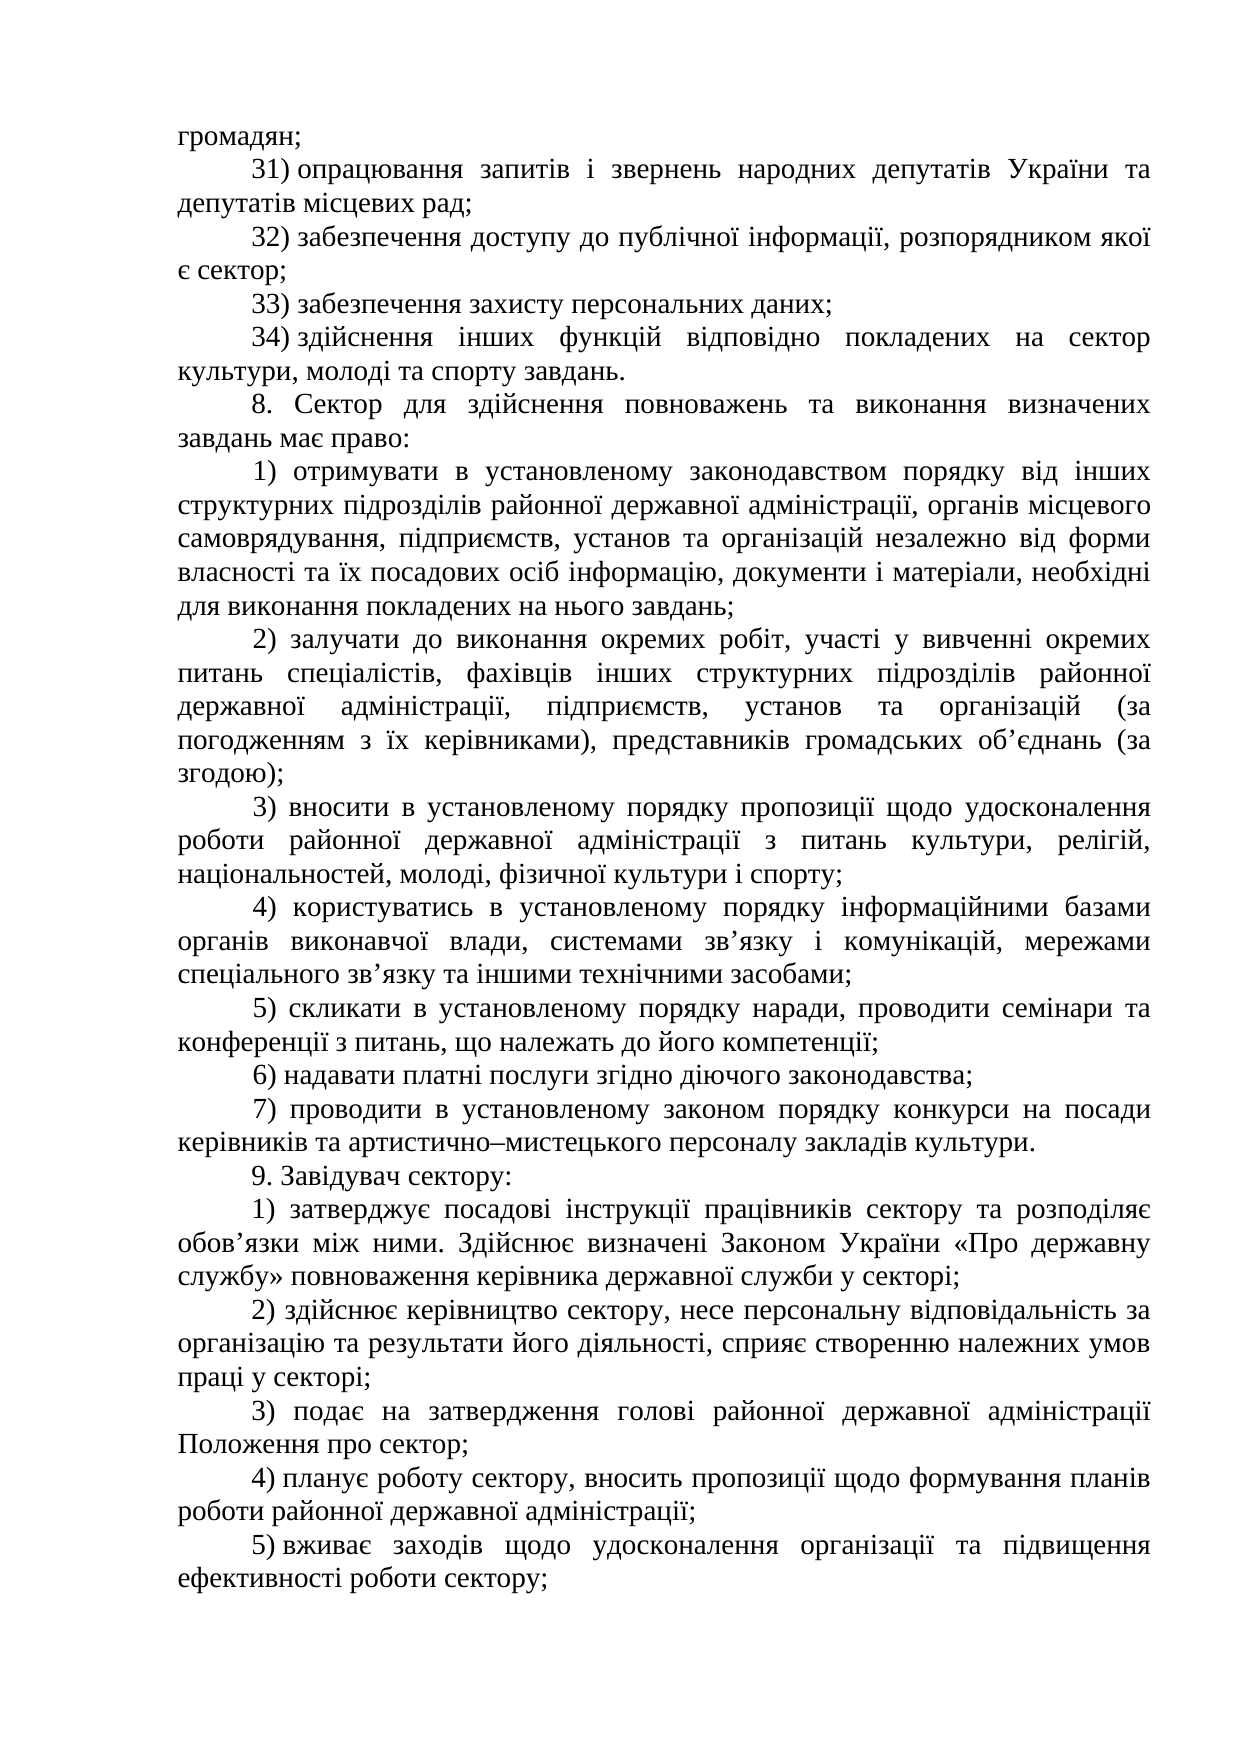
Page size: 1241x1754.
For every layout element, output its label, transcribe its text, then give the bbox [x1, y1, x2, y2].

text 2) здійснює керівництво сектору, несе персональну відповідальність за організацію та результати його діяльності, сприяє створенню належних умов праці у секторі; [177, 1292, 1152, 1393]
text 3) вносити в установленому порядку пропозиції щодо удосконалення роботи районної державної адміністрації з питань культури, релігій, національностей, молоді, фізичної культури і спорту; [177, 789, 1152, 889]
text 32) забезпечення доступу до публічної інформації, розпорядником якої є сектор; [177, 219, 1152, 286]
text 3) подає на затвердження голові районної державної адміністрації Положення про сектор; [177, 1393, 1152, 1460]
text 4) планує роботу сектору, вносить пропозиції щодо формування планів роботи районної державної адміністрації; [177, 1460, 1152, 1527]
text 5) вживає заходів щодо удосконалення організації та підвищення ефективності роботи сектору; [177, 1527, 1152, 1594]
text 33) забезпечення захисту персональних даних; [177, 286, 1152, 319]
text 4) користуватись в установленому порядку інформаційними базами органів виконавчої влади, системами зв’язку і комунікацій, мережами спеціального зв’язку та іншими технічними засобами; [177, 889, 1152, 990]
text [177, 118, 1152, 152]
text 31) опрацювання запитів і звернень народних депутатів України та депутатів місцевих рад; [177, 152, 1152, 219]
text 1) затверджує посадові інструкції працівників сектору та розподіляє обов’язки між ними. Здійснює визначені Законом України «Про державну службу» повноваження керівника державної служби у секторі; [177, 1191, 1152, 1292]
text 9. Завідувач сектору: [177, 1158, 1152, 1191]
text 8. Сектор для здійснення повноважень та виконання визначених завдань має право: [177, 386, 1152, 453]
text 34) здійснення інших функцій відповідно покладених на сектор культури, молоді та спорту завдань. [177, 319, 1152, 386]
text 6) надавати платні послуги згідно діючого законодавства; [177, 1057, 1152, 1091]
text 2) залучати до виконання окремих робіт, участі у вивченні окремих питань спеціалістів, фахівців інших структурних підрозділів районної державної адміністрації, підприємств, установ та організацій (за погодженням з їх керівниками), представників громадських об’єднань (за згодою); [177, 621, 1152, 789]
text 1) отримувати в установленому законодавством порядку від інших структурних підрозділів районної державної адміністрації, органів місцевого самоврядування, підприємств, установ та організацій незалежно від форми власності та їх посадових осіб інформацію, документи і матеріали, необхідні для виконання покладених на нього завдань; [177, 453, 1152, 621]
text 5) скликати в установленому порядку наради, проводити семінари та конференції з питань, що належать до його компетенції; [177, 990, 1152, 1057]
text 7) проводити в установленому законом порядку конкурси на посади керівників та артистично–мистецького персоналу закладів культури. [177, 1091, 1152, 1158]
